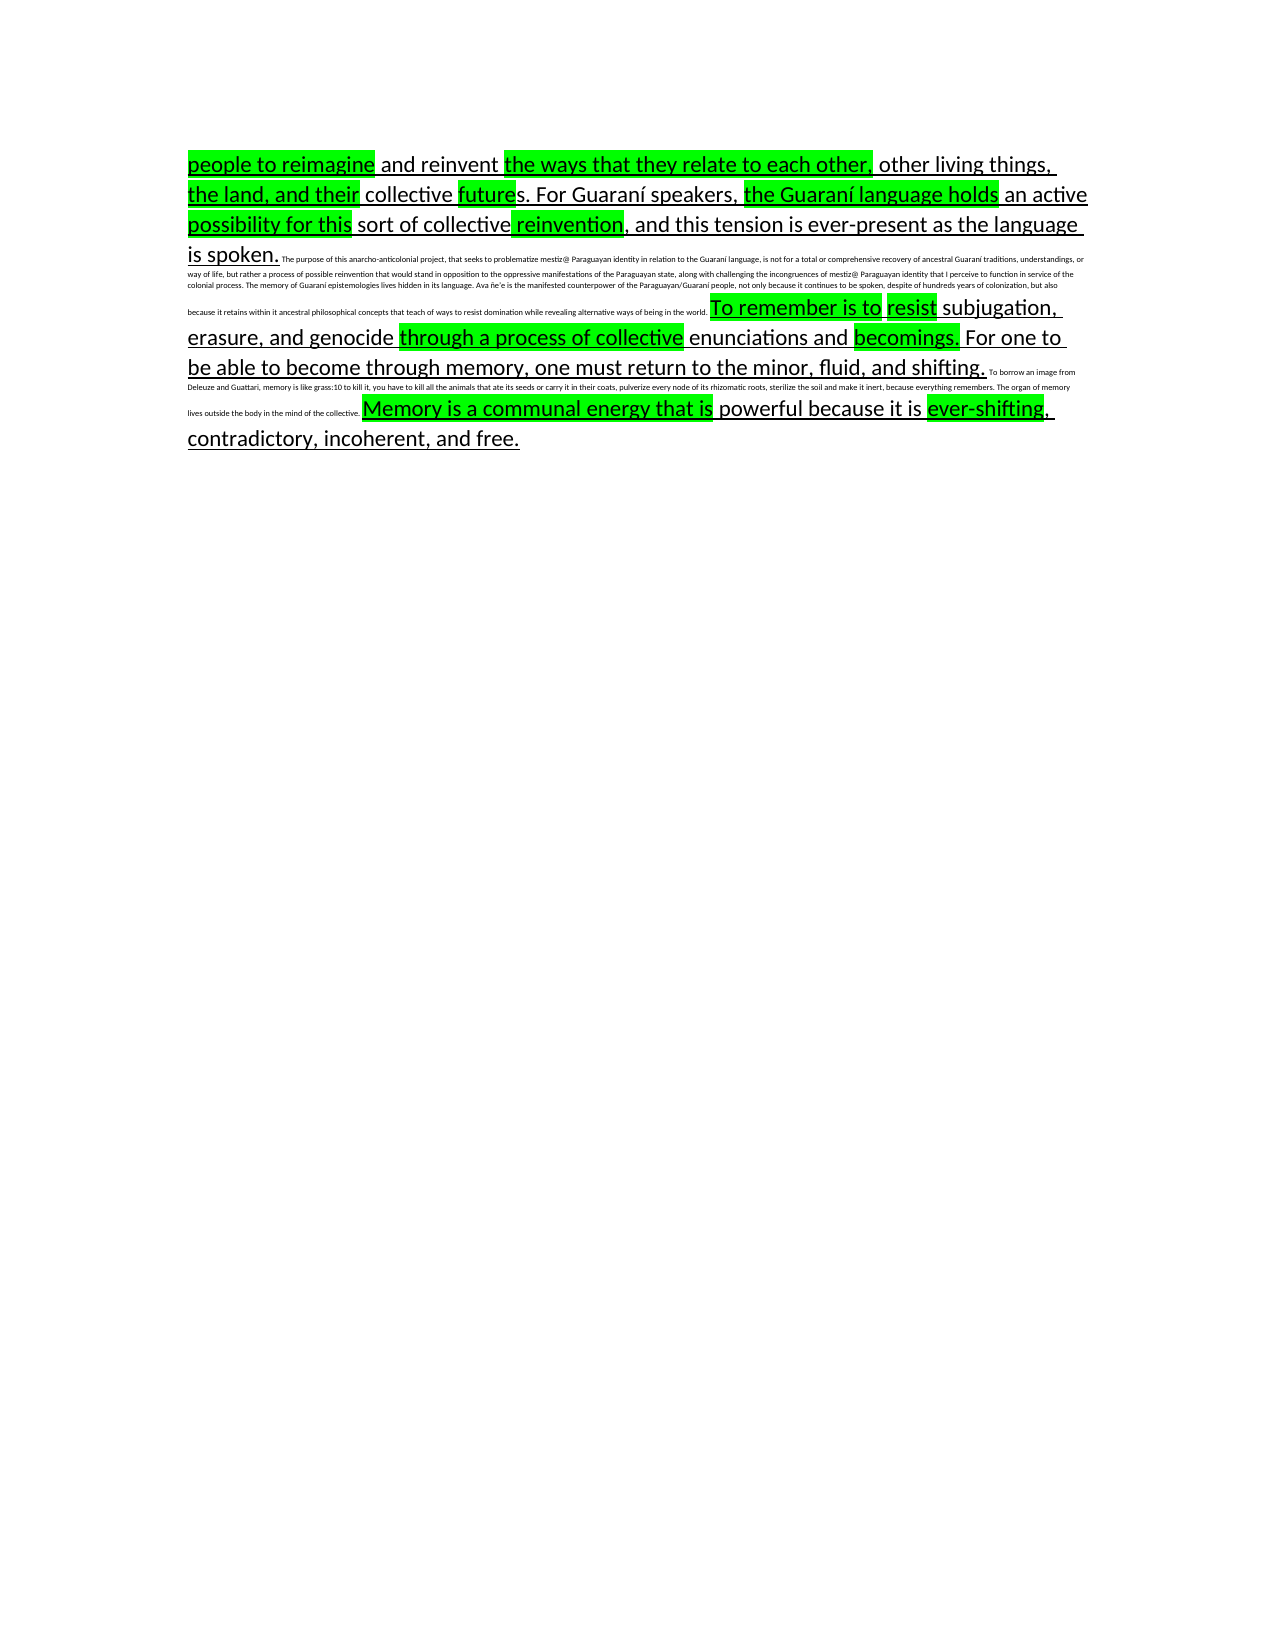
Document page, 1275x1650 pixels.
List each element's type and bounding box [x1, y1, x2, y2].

text [187, 205, 1087, 452]
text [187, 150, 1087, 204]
